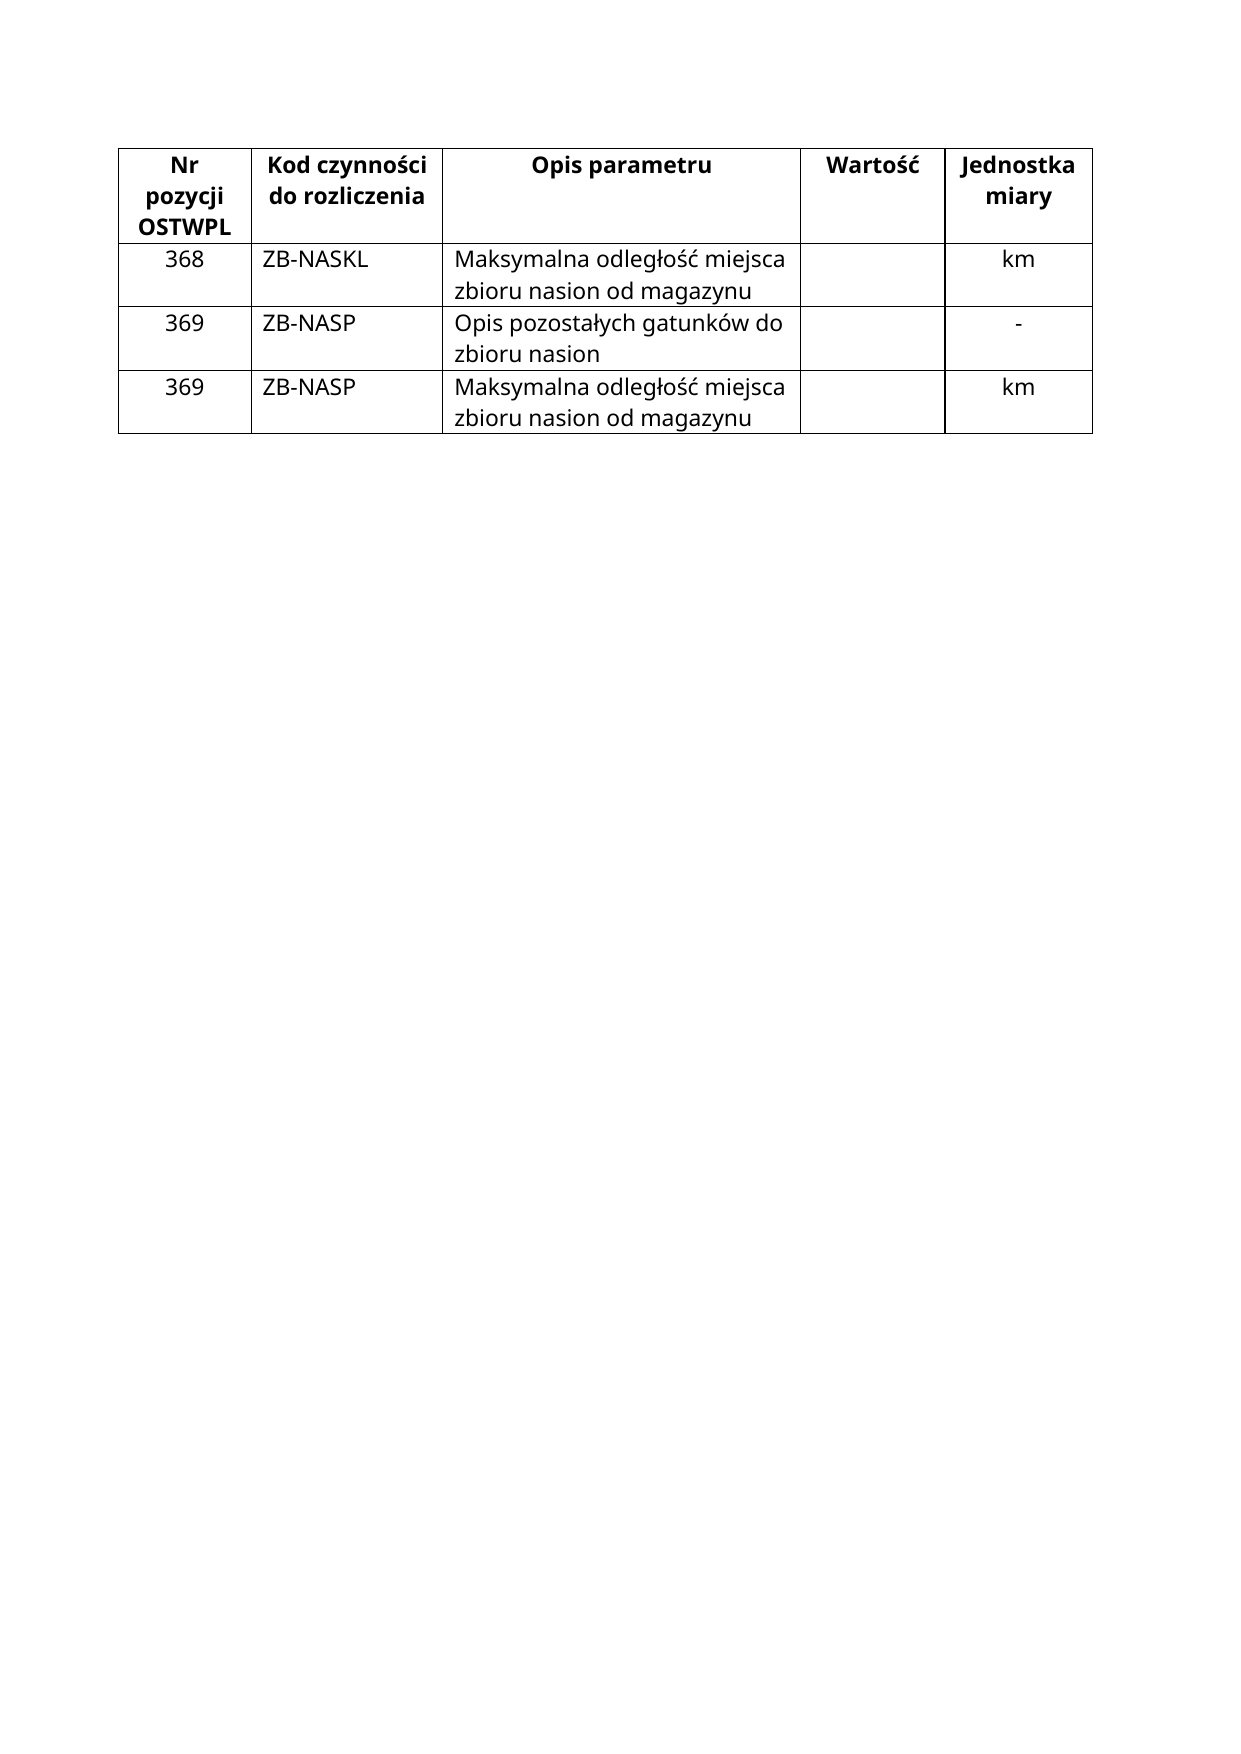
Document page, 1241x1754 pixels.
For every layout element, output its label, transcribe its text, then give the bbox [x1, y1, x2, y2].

table_cell 368 [119, 244, 251, 306]
table_cell [801, 307, 944, 369]
table_cell [801, 244, 944, 306]
table_header Jednostka miary [946, 149, 1092, 242]
table_cell 369 [119, 371, 251, 433]
table_cell Opis pozostałych gatunków do zbioru nasion [443, 307, 800, 369]
table_cell - [946, 307, 1092, 369]
table_header Opis parametru [443, 149, 800, 242]
table_cell km [946, 371, 1092, 433]
table_cell ZB-NASP [252, 307, 442, 369]
table_cell [801, 371, 944, 433]
table_cell ZB-NASP [252, 371, 442, 433]
table_cell km [946, 244, 1092, 306]
table_header Kod czynności do rozliczenia [252, 149, 442, 242]
table_cell ZB-NASKL [252, 244, 442, 306]
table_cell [443, 244, 800, 306]
table_cell Maksymalna odległość miejsca zbioru nasion od magazynu [443, 371, 800, 433]
table_cell 369 [119, 307, 251, 369]
table_header Wartość [801, 149, 944, 242]
table_header Nr pozycji OSTWPL [119, 149, 251, 242]
